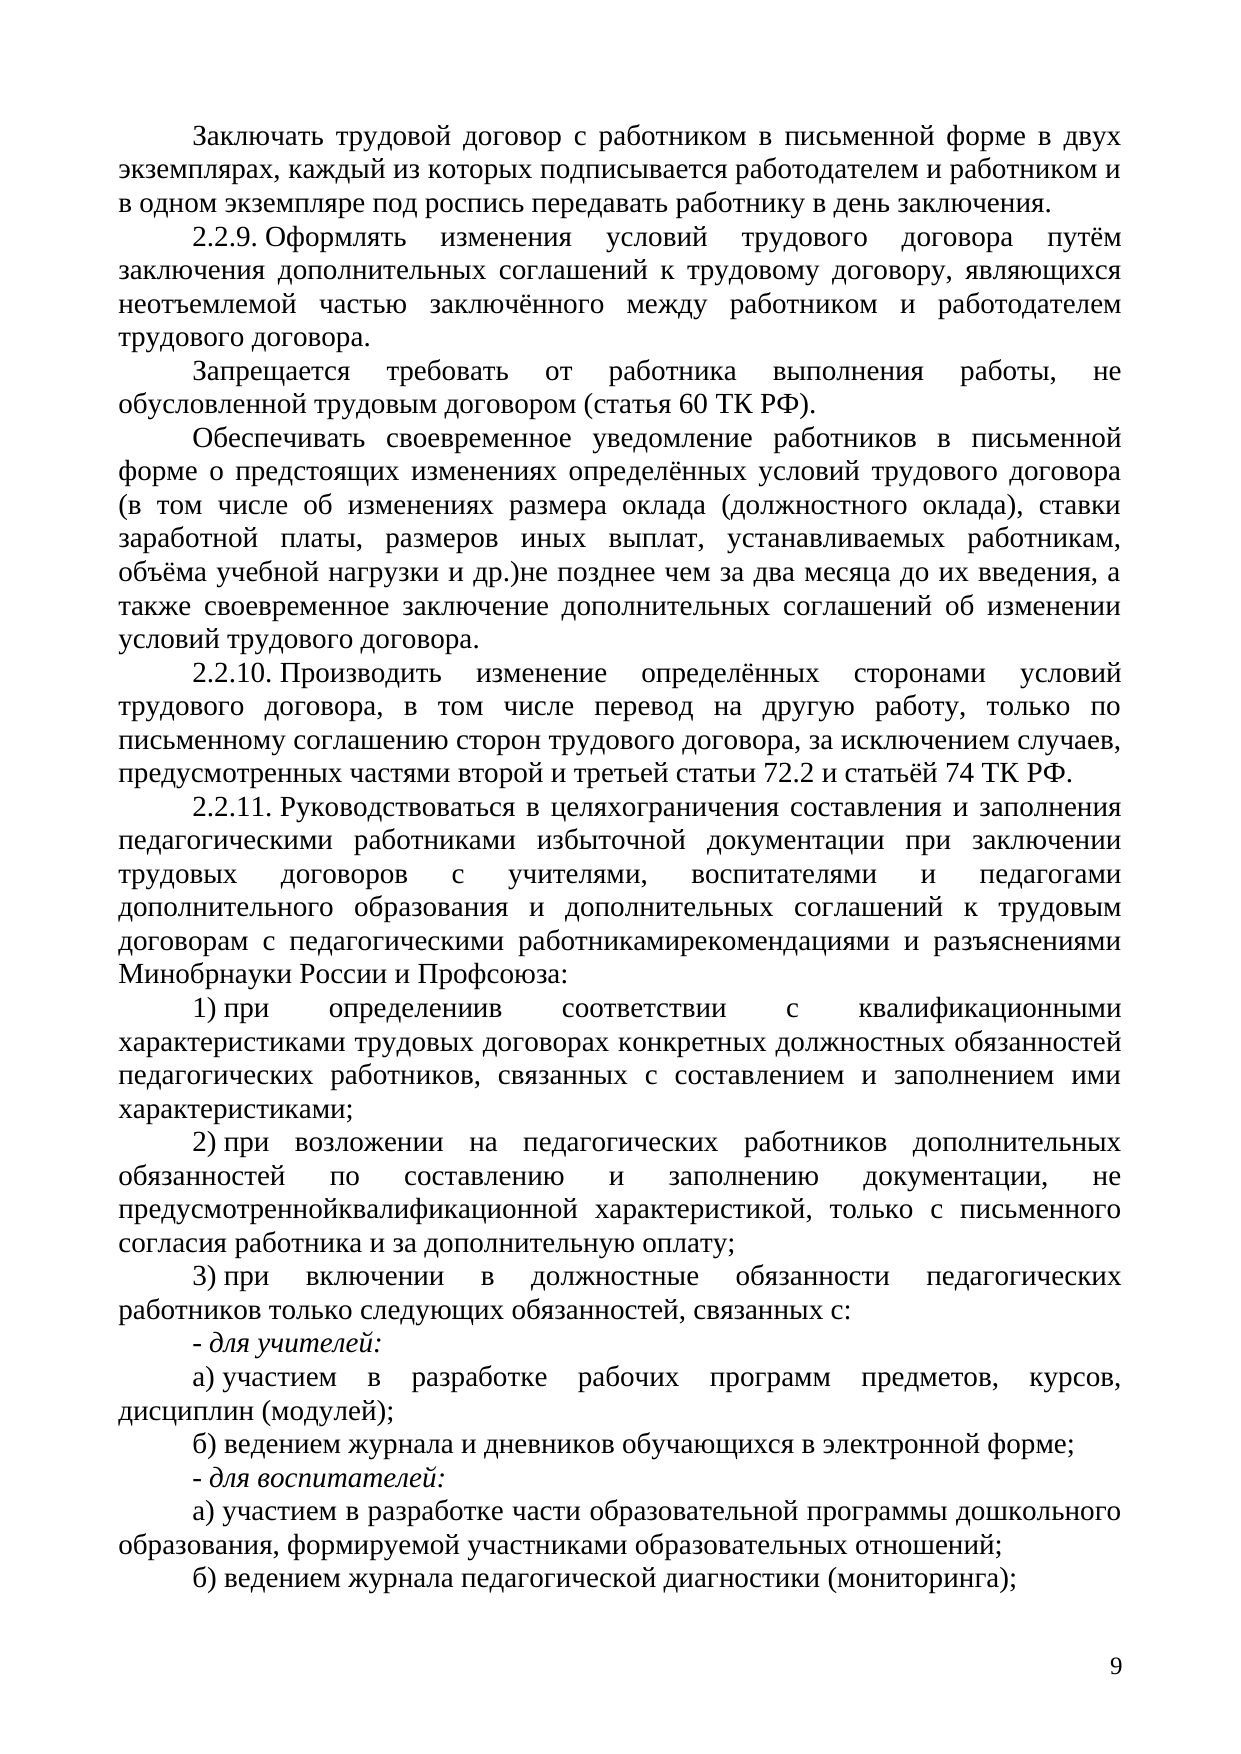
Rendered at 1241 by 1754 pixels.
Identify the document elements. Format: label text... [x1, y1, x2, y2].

text - для учителей: [118, 1326, 1122, 1359]
text б) ведением журнала и дневников обучающихся в электронной форме; [118, 1426, 1122, 1460]
text 2.2.11. Руководствоваться в целяхограничения составления и заполнения педагогическими работниками избыточной документации при заключении трудовых договоров с учителями, воспитателями и педагогами дополнительного образования и дополнительных соглашений к трудовым договорам с педагогическими работникамирекомендациями и разъяснениями Минобрнауки России и Профсоюза: [118, 789, 1122, 990]
text Обеспечивать своевременное уведомление работников в письменной форме о предстоящих изменениях определённых условий трудового договора (в том числе об изменениях размера оклада (должностного оклада), ставки заработной платы, размеров иных выплат, устанавливаемых работникам, объёма учебной нагрузки и др.)не позднее чем за два месяца до их введения, а также своевременное заключение дополнительных соглашений об изменении условий трудового договора. [118, 420, 1122, 655]
text 2) при возложении на педагогических работников дополнительных обязанностей по составлению и заполнению документации, не предусмотреннойквалификационной характеристикой, только с письменного согласия работника и за дополнительную оплату; [118, 1124, 1122, 1258]
text - для воспитателей: [118, 1460, 1122, 1493]
text б) ведением журнала педагогической диагностики (мониторинга); [118, 1560, 1122, 1594]
text 1) при определениив соответствии с квалификационными характеристиками трудовых договорах конкретных должностных обязанностей педагогических работников, связанных с составлением и заполнением ими характеристиками; [118, 990, 1122, 1124]
text 2.2.9. Оформлять изменения условий трудового договора путём заключения дополнительных соглашений к трудовому договору, являющихся неотъемлемой частью заключённого между работником и работодателем трудового договора. [118, 219, 1122, 353]
text Заключать трудовой договор с работником в письменной форме в двух экземплярах, каждый из которых подписывается работодателем и работником и в одном экземпляре под роспись передавать работнику в день заключения. [118, 118, 1122, 219]
text 3) при включении в должностные обязанности педагогических работников только следующих обязанностей, связанных с: [118, 1258, 1122, 1326]
text Запрещается требовать от работника выполнения работы, не обусловленной трудовым договором (статья 60 ТК РФ). [118, 353, 1122, 420]
text а) участием в разработке рабочих программ предметов, курсов, дисциплин (модулей); [118, 1359, 1122, 1426]
text 2.2.10. Производить изменение определённых сторонами условий трудового договора, в том числе перевод на другую работу, только по письменному соглашению сторон трудового договора, за исключением случаев, предусмотренных частями второй и третьей статьи 72.2 и статьёй 74 ТК РФ. [118, 655, 1122, 789]
text а) участием в разработке части образовательной программы дошкольного образования, формируемой участниками образовательных отношений; [118, 1493, 1122, 1560]
